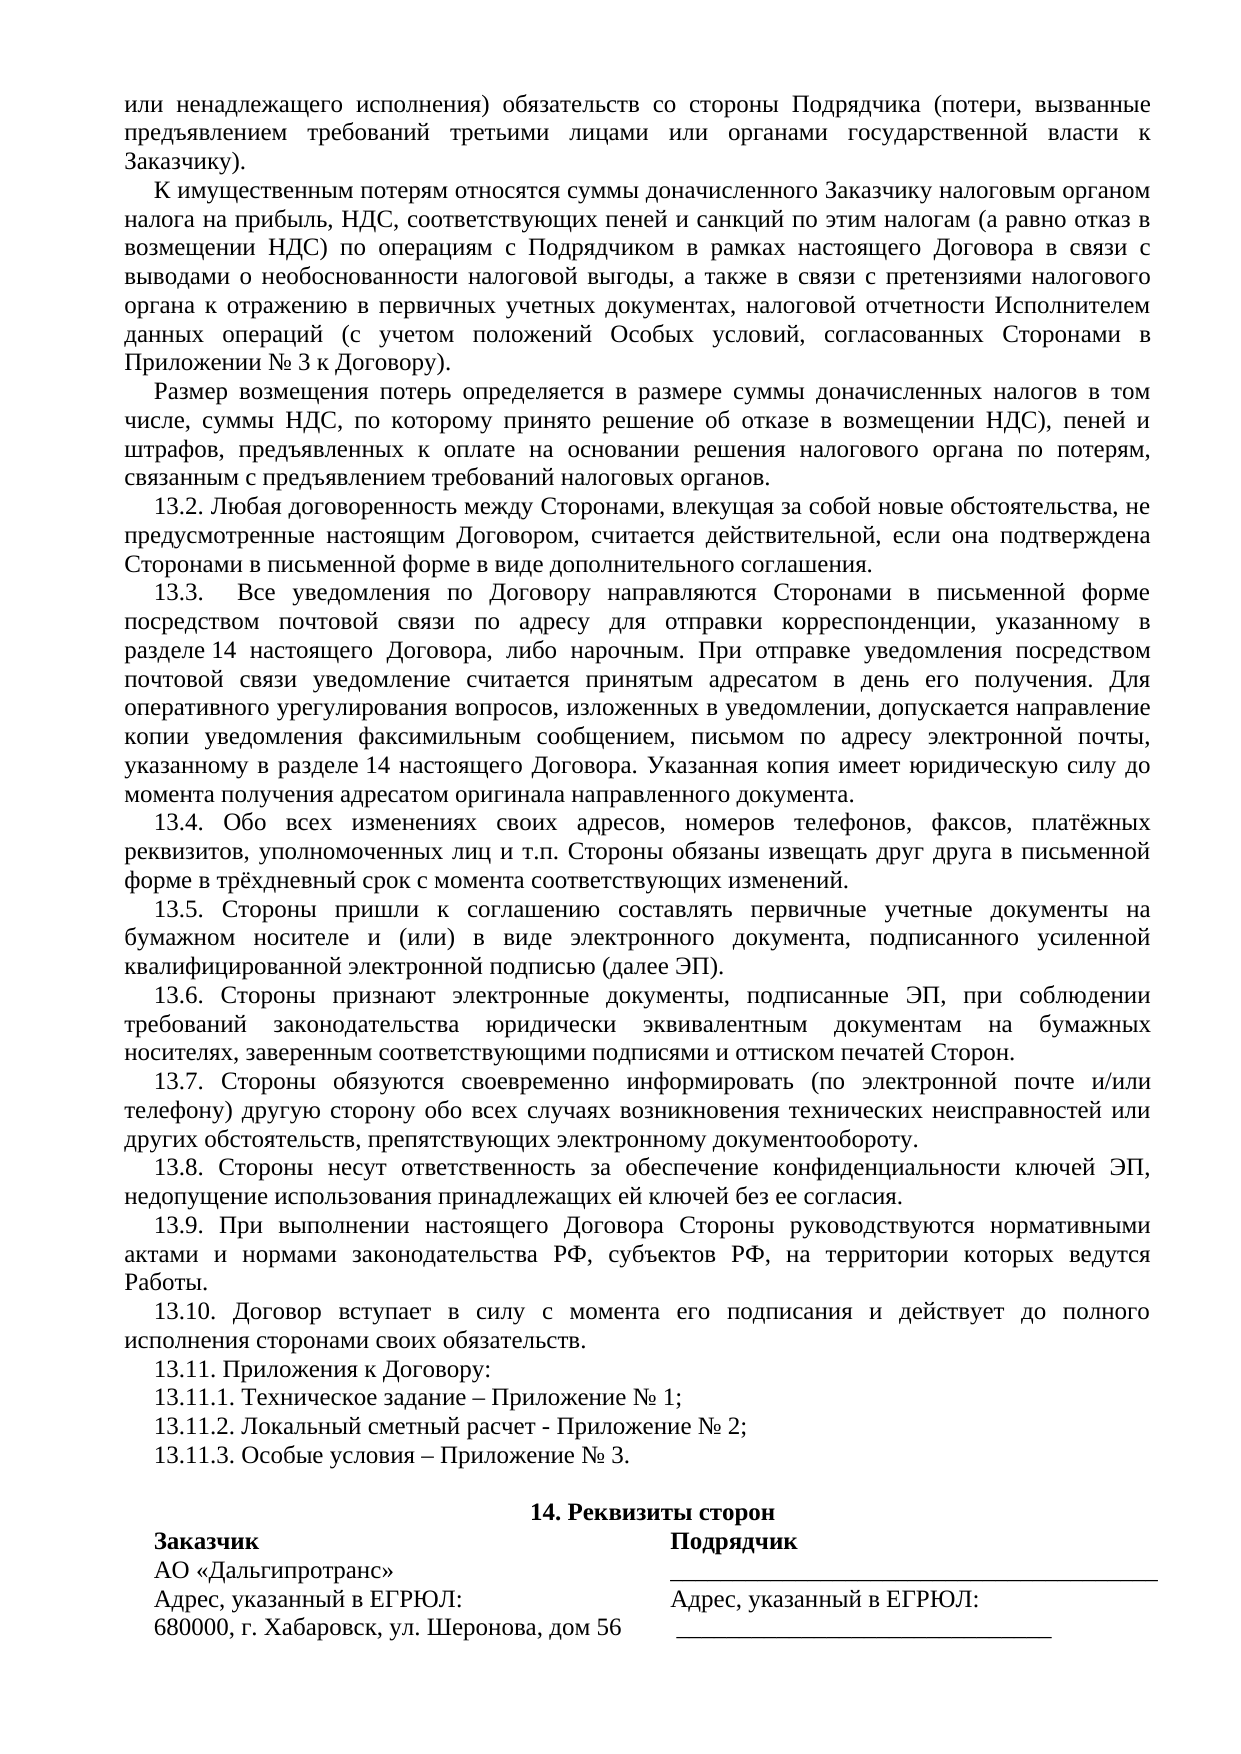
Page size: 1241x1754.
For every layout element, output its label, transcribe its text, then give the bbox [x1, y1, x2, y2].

text 14. Реквизиты сторон [124, 1497, 1152, 1526]
text 13.9. При выполнении настоящего Договора Стороны руководствуются нормативными актами и нормами законодательства РФ, субъектов РФ, на территории которых ведутся Работы. [124, 1210, 1152, 1296]
text 13.5. Стороны пришли к соглашению составлять первичные учетные документы на бумажном носителе и (или) в виде электронного документа, подписанного усиленной квалифицированной электронной подписью (далее ЭП). [124, 894, 1152, 980]
text 13.11.3. Особые условия – Приложение № 3. [124, 1440, 1152, 1469]
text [124, 89, 1152, 175]
text 13.8. Стороны несут ответственность за обеспечение конфиденциальности ключей ЭП, недопущение использования принадлежащих ей ключей без ее согласия. [124, 1152, 1152, 1210]
text 13.7. Стороны обязуются своевременно информировать (по электронной почте и/или телефону) другую сторону обо всех случаях возникновения технических неисправностей или других обстоятельств, препятствующих электронному документообороту. [124, 1066, 1152, 1152]
text 13.6. Стороны признают электронные документы, подписанные ЭП, при соблюдении требований законодательства юридически эквивалентным документам на бумажных носителях, заверенным соответствующими подписями и оттиском печатей Сторон. [124, 980, 1152, 1066]
text Размер возмещения потерь определяется в размере суммы доначисленных налогов в том числе, суммы НДС, по которому принято решение об отказе в возмещении НДС), пеней и штрафов, предъявленных к оплате на основании решения налогового органа по потерям, связанным с предъявлением требований налоговых органов. [124, 376, 1152, 491]
text 13.11.1. Техническое задание – Приложение № 1; [124, 1382, 1152, 1411]
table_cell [633, 1555, 1180, 1665]
text 13.10. Договор вступает в силу с момента его подписания и действует до полного исполнения сторонами своих обязательств. [124, 1296, 1152, 1354]
table_header Заказчик [117, 1526, 633, 1555]
text 13.2. Любая договоренность между Сторонами, влекущая за собой новые обстоятельства, не предусмотренные настоящим Договором, считается действительной, если она подтверждена Сторонами в письменной форме в виде дополнительного соглашения. [124, 491, 1152, 577]
text 13.11. Приложения к Договору: [124, 1354, 1152, 1382]
text 13.4. Обо всех изменениях своих адресов, номеров телефонов, факсов, платёжных реквизитов, уполномоченных лиц и т.п. Стороны обязаны извещать друг друга в письменной форме в трёхдневный срок с момента соответствующих изменений. [124, 807, 1152, 894]
text 13.11.2. Локальный сметный расчет - Приложение № 2; [124, 1411, 1152, 1440]
text К имущественным потерям относятся суммы доначисленного Заказчику налоговым органом налога на прибыль, НДС, соответствующих пеней и санкций по этим налогам (а равно отказ в возмещении НДС) по операциям с Подрядчиком в рамках настоящего Договора в связи с выводами о необоснованности налоговой выгоды, а также в связи с претензиями налогового органа к отражению в первичных учетных документах, налоговой отчетности Исполнителем данных операций (с учетом положений Особых условий, согласованных Сторонами в Приложении № 3 к Договору). [124, 175, 1152, 376]
table_header Подрядчик [633, 1526, 1180, 1555]
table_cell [117, 1555, 633, 1665]
text 13.3. Все уведомления по Договору направляются Сторонами в письменной форме посредством почтовой связи по адресу для отправки корреспонденции, указанному в разделе 14 настоящего Договора, либо нарочным. При отправке уведомления посредством почтовой связи уведомление считается принятым адресатом в день его получения. Для оперативного урегулирования вопросов, изложенных в уведомлении, допускается направление копии уведомления факсимильным сообщением, письмом по адресу электронной почты, указанному в разделе 14 настоящего Договора. Указанная копия имеет юридическую силу до момента получения адресатом оригинала направленного документа. [124, 577, 1152, 807]
